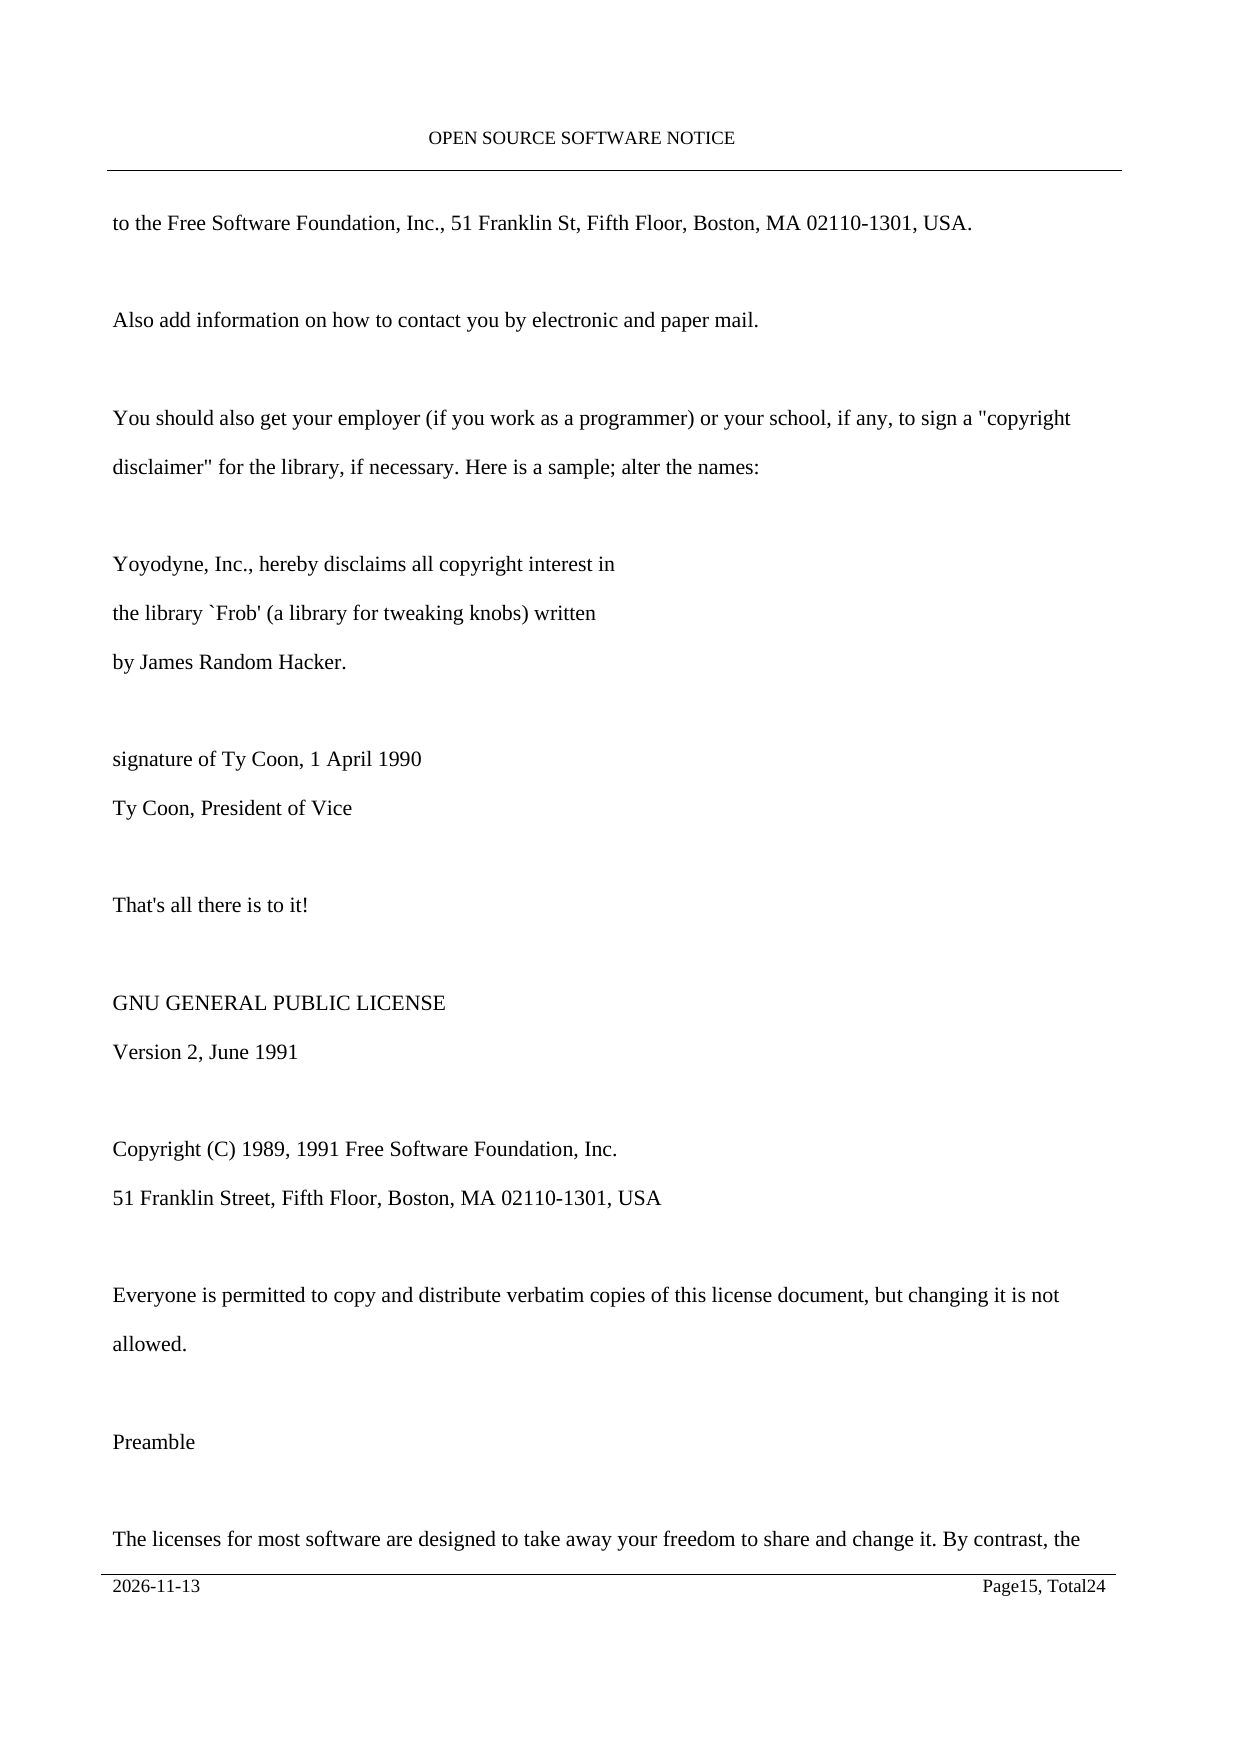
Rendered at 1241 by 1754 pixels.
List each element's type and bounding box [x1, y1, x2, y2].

text [112, 206, 1128, 1555]
